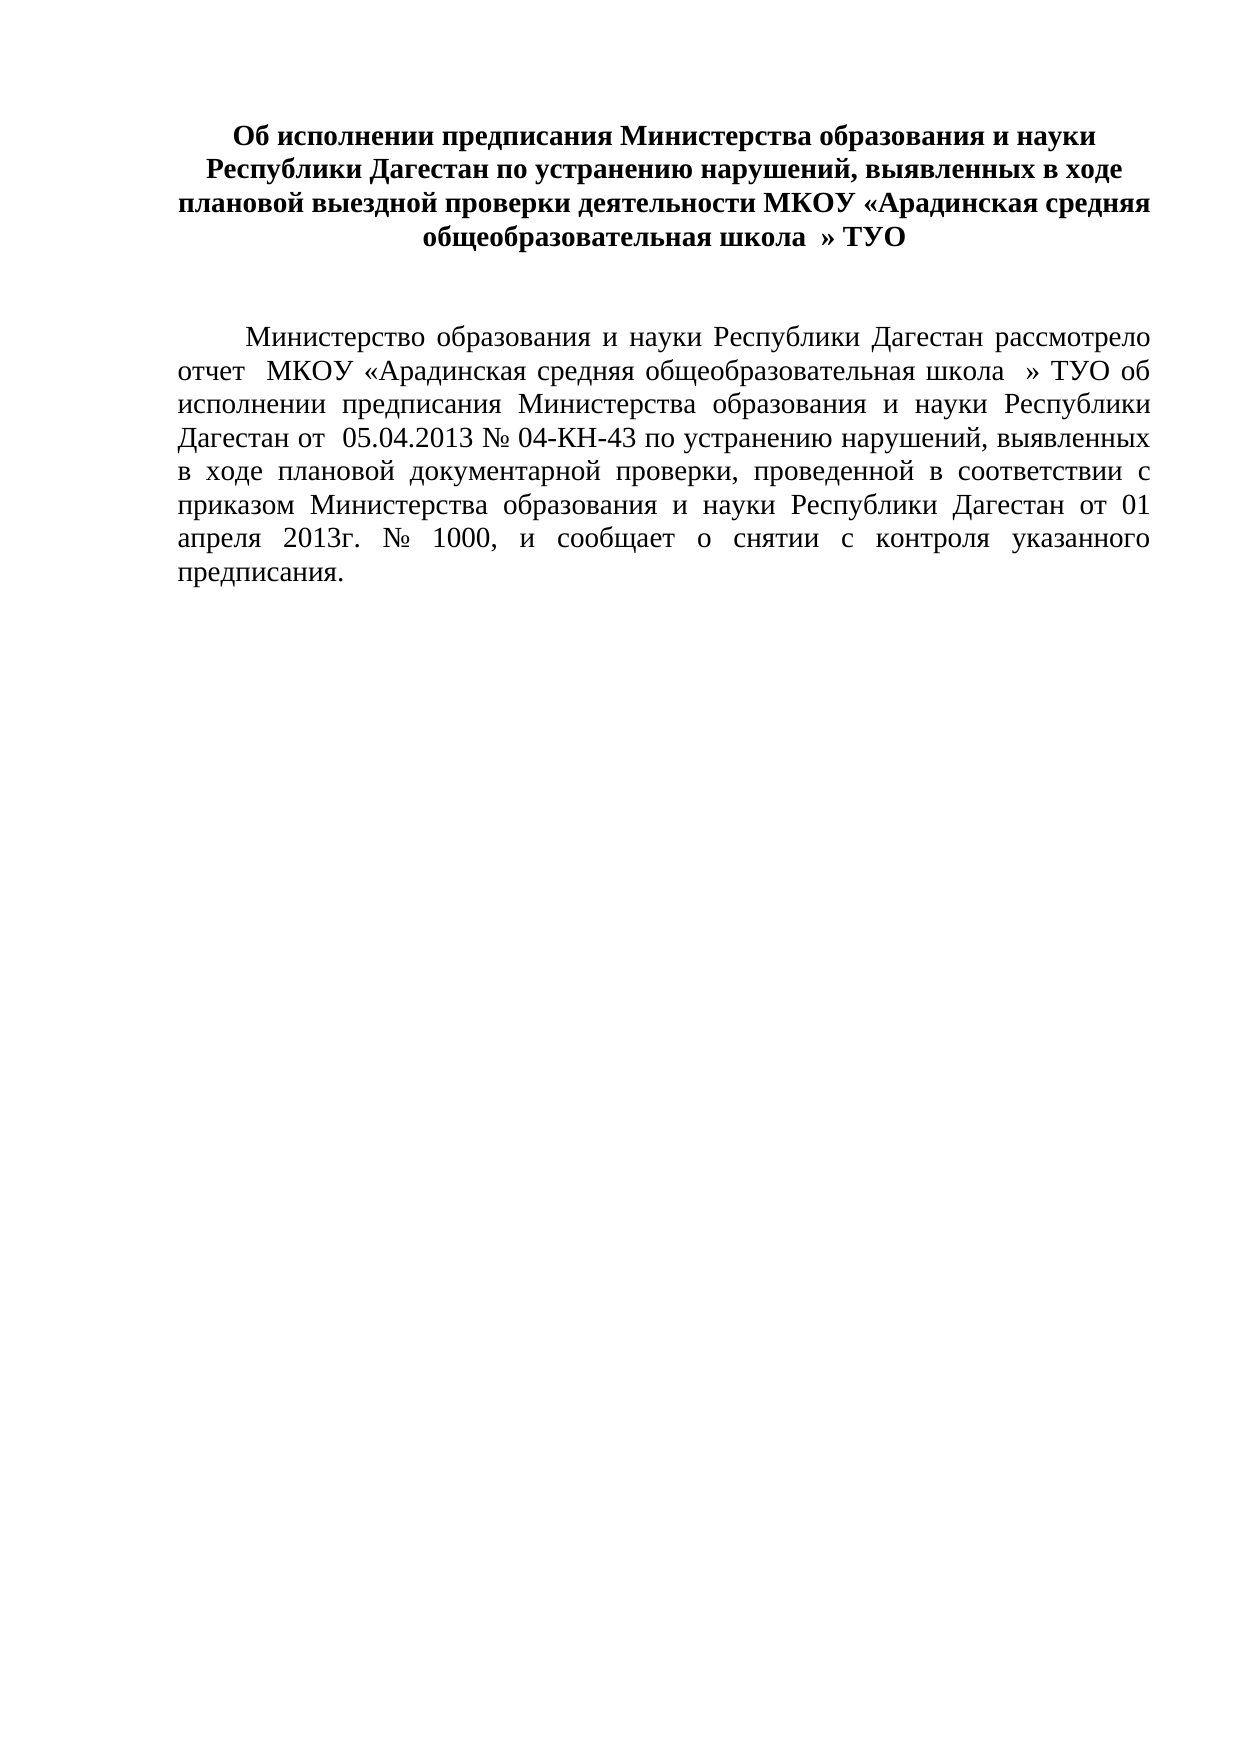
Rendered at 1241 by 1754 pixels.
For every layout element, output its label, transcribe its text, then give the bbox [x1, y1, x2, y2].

text Министерство образования и науки Республики Дагестан рассмотрело отчет МКОУ «Арадинская средняя общеобразовательная школа » ТУО об исполнении предписания Министерства образования и науки Республики Дагестан от 05.04.2013 № 04-КН-43 по устранению нарушений, выявленных в ходе плановой документарной проверки, проведенной в соответствии с приказом Министерства образования и науки Республики Дагестан от 01 апреля 2013г. № 1000, и сообщает о снятии с контроля указанного предписания. [177, 319, 1152, 588]
text Об исполнении предписания Министерства образования и науки Республики Дагестан по устранению нарушений, выявленных в ходе плановой выездной проверки деятельности МКОУ «Арадинская средняя общеобразовательная школа » ТУО [177, 118, 1152, 252]
